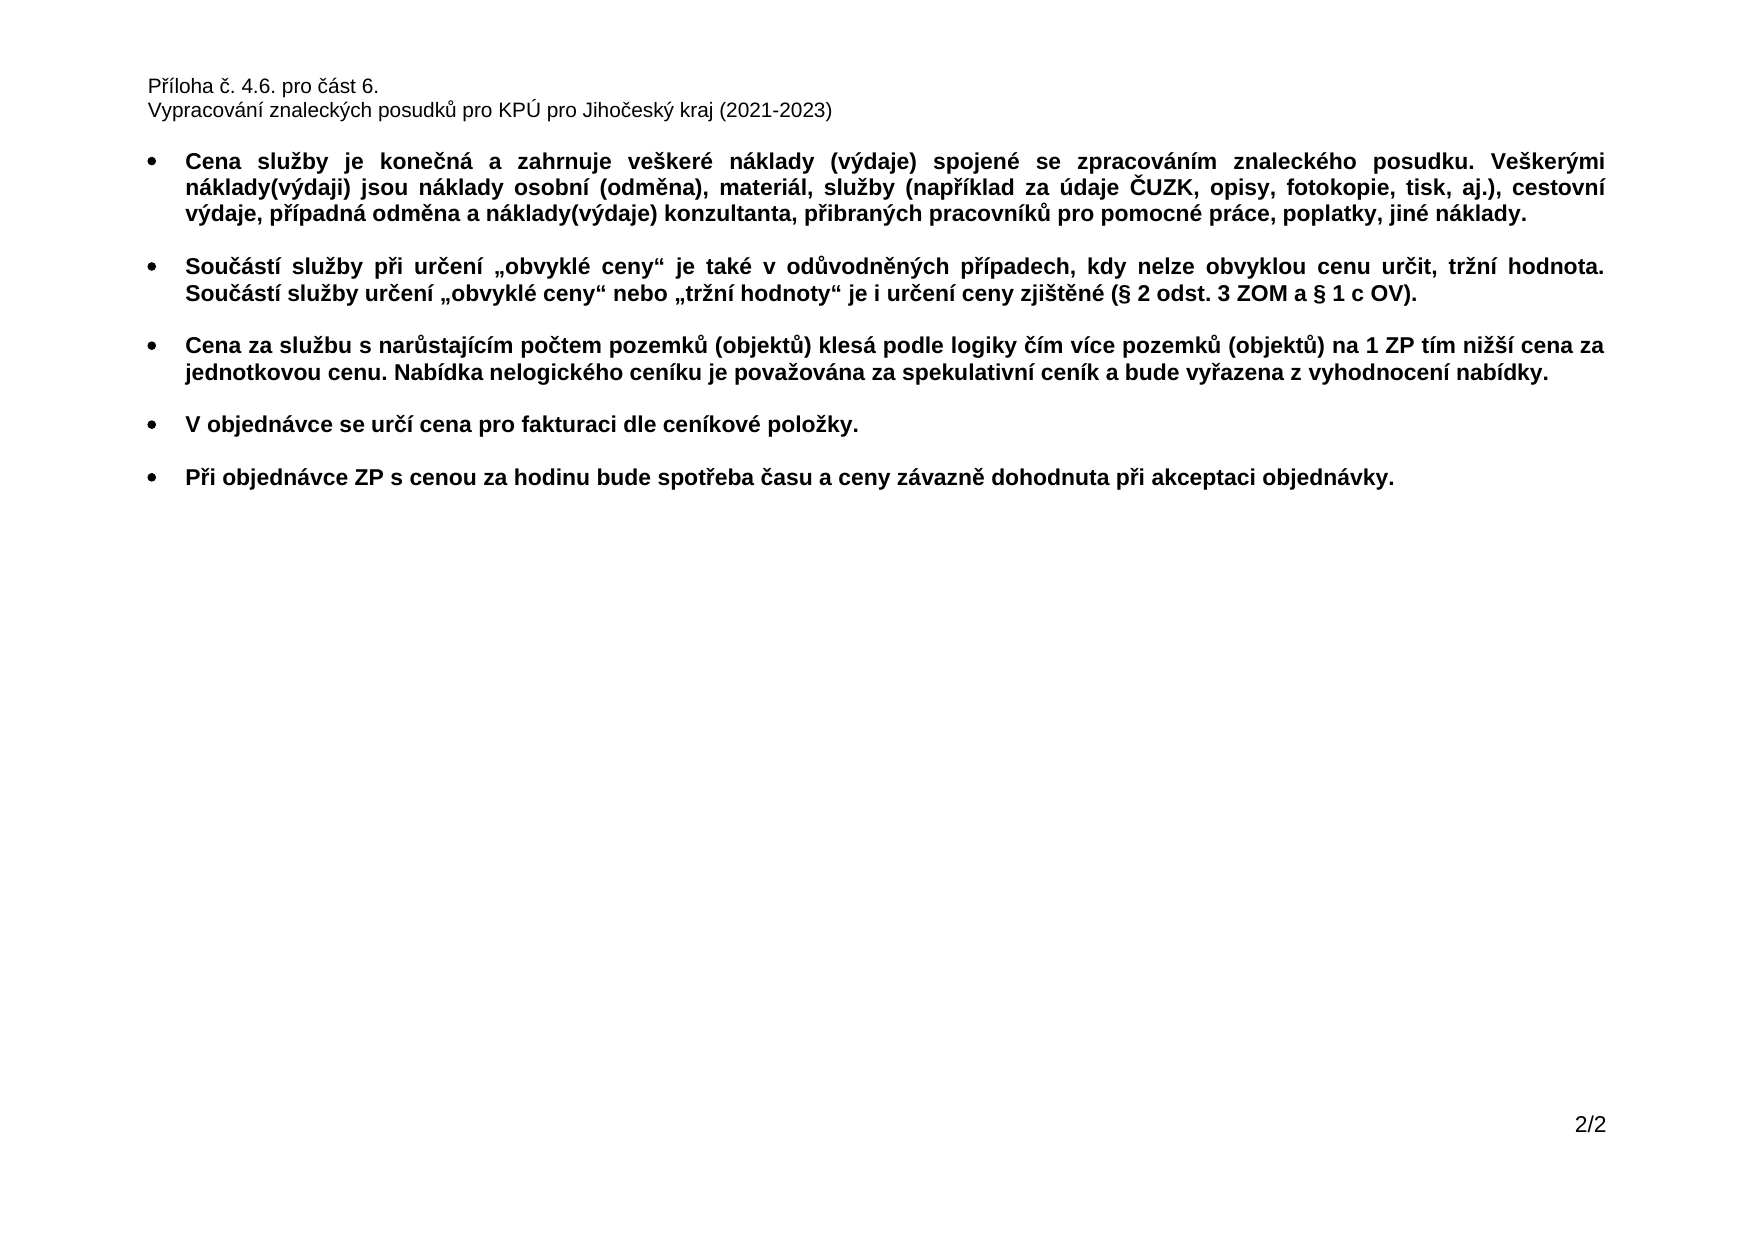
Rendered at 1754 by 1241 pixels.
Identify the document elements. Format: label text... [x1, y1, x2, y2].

list Při objednávce ZP s cenou za hodinu bude spotřeba času a ceny závazně dohodnuta při akceptaci objednávky. [148, 464, 1606, 490]
list Cena za službu s narůstajícím počtem pozemků (objektů) klesá podle logiky čím více pozemků (objektů) na 1 ZP tím nižší cena za jednotkovou cenu. Nabídka nelogického ceníku je považována za spekulativní ceník a bude vyřazena z vyhodnocení nabídky. [148, 332, 1606, 385]
list V objednávce se určí cena pro fakturaci dle ceníkové položky. [148, 411, 1606, 438]
list Součástí služby při určení „obvyklé ceny“ je také v odůvodněných případech, kdy nelze obvyklou cenu určit, tržní hodnota. Součástí služby určení „obvyklé ceny“ nebo „tržní hodnoty“ je i určení ceny zjištěné (§ 2 odst. 3 ZOM a § 1 c OV). [148, 253, 1606, 306]
list Cena služby je konečná a zahrnuje veškeré náklady (výdaje) spojené se zpracováním znaleckého posudku. Veškerými náklady(výdaji) jsou náklady osobní (odměna), materiál, služby (například za údaje ČUZK, opisy, fotokopie, tisk, aj.), cestovní výdaje, případná odměna a náklady(výdaje) konzultanta, přibraných pracovníků pro pomocné práce, poplatky, jiné náklady. [148, 148, 1606, 227]
